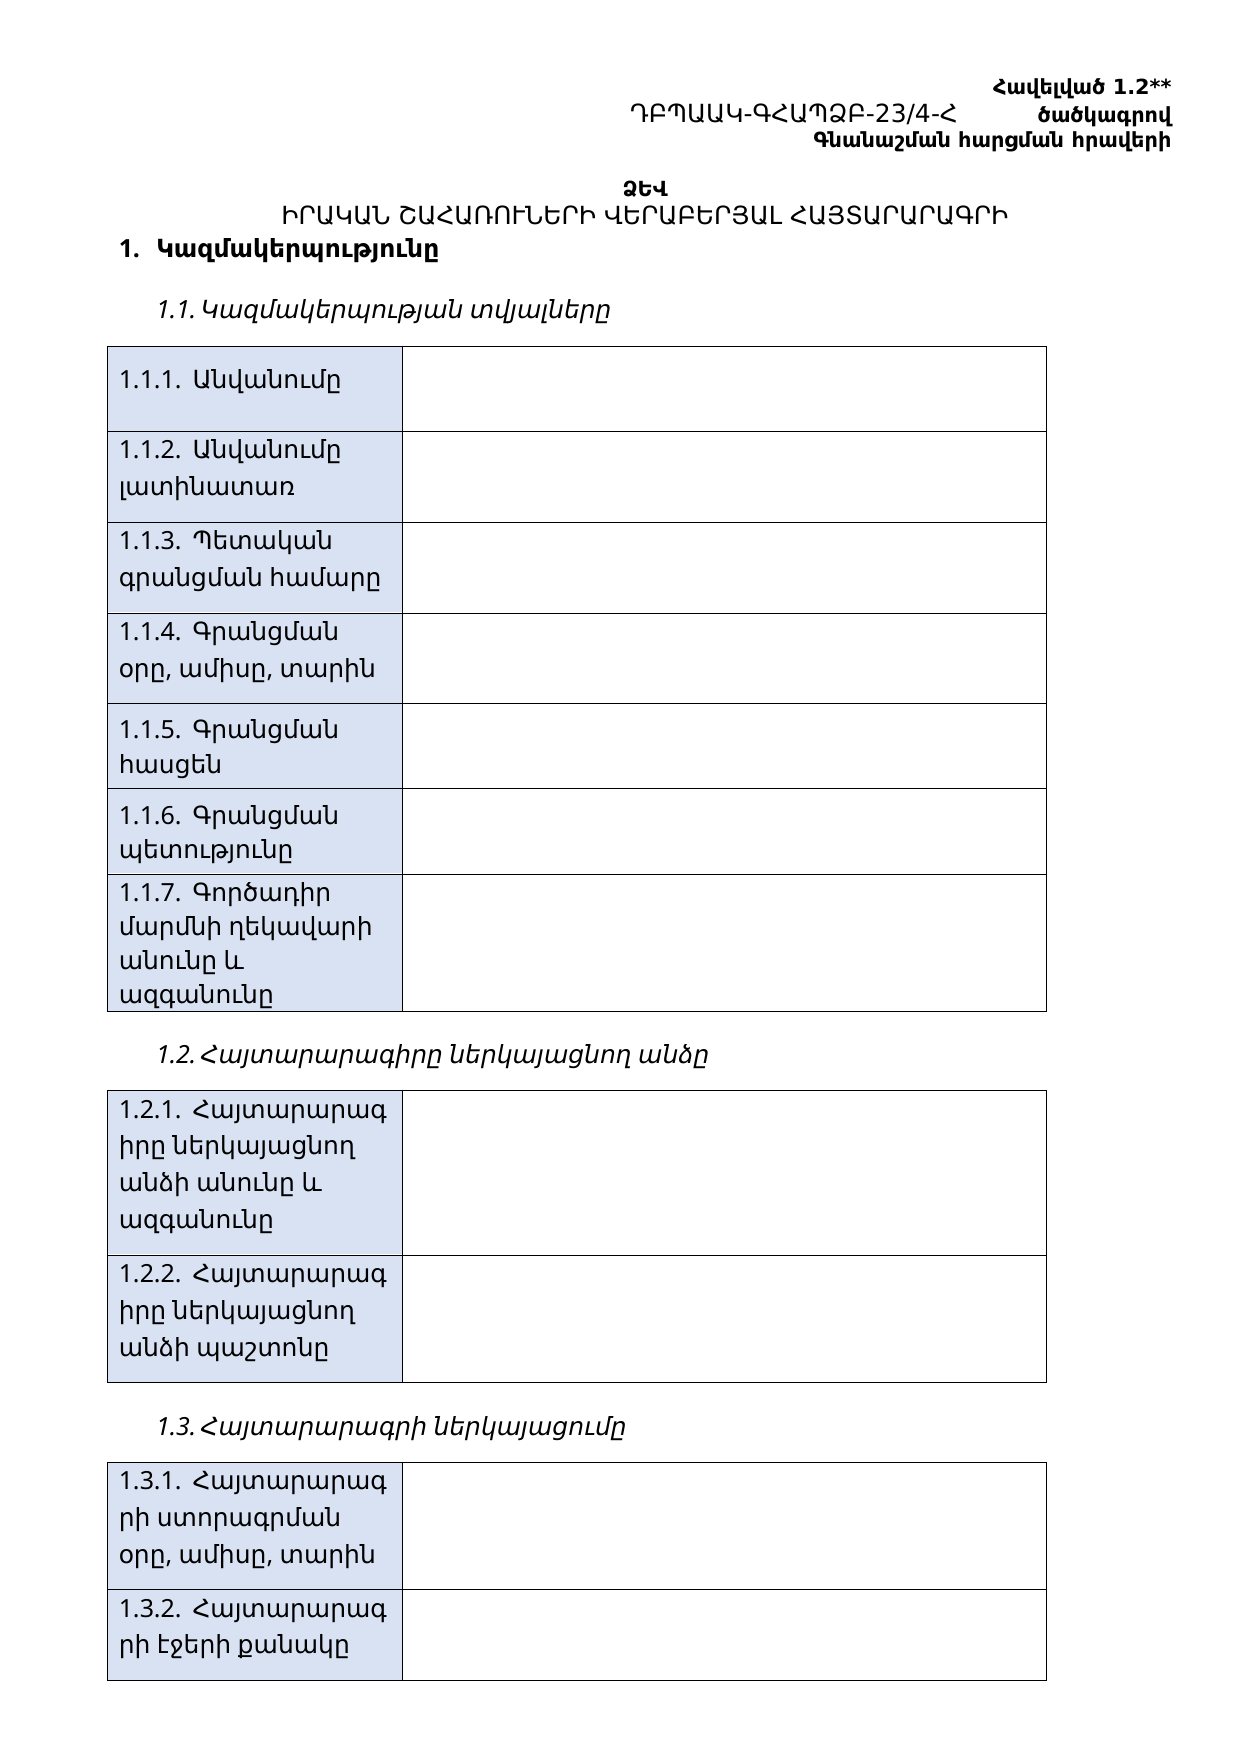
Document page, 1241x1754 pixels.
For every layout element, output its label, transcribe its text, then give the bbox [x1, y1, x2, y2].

table_cell [403, 1256, 1046, 1382]
subtitle Հավելված 1.2** [118, 75, 1171, 99]
list Կազմակերպության տվյալները [156, 292, 1171, 326]
table_header [403, 347, 1046, 431]
table_cell [403, 523, 1046, 612]
list Կազմակերպությունը [118, 230, 1171, 264]
table_cell [403, 875, 1046, 1011]
list Հայտարարագիրը ներկայացնող անձը [156, 1037, 1171, 1071]
table_cell Գրանցման հասցեն [108, 704, 402, 788]
text ԻՐԱԿԱՆ ՇԱՀԱՌՈՒՆԵՐԻ ՎԵՐԱԲԵՐՅԱԼ ՀԱՅՏԱՐԱՐԱԳՐԻ [118, 201, 1171, 230]
table_cell [403, 614, 1046, 703]
table_cell [403, 789, 1046, 873]
table_cell [403, 432, 1046, 522]
table_header Հայտարարագրի ստորագրման օրը, ամիսը, տարին [108, 1463, 402, 1589]
table_cell Հայտարարագիրը ներկայացնող անձի պաշտոնը [108, 1256, 402, 1382]
table_header [403, 1091, 1046, 1254]
table_cell [403, 704, 1046, 788]
text ՁԵՎ [118, 177, 1171, 201]
text Գնանաշման հարցման հրավերի [118, 128, 1171, 153]
list Հայտարարագրի ներկայացումը [156, 1408, 1171, 1442]
table_cell Պետական գրանցման համարը [108, 523, 402, 612]
table_header Անվանումը [108, 347, 402, 431]
table_cell Գրանցման պետությունը [108, 789, 402, 873]
table_cell Հայտարարագրի էջերի քանակը [108, 1590, 402, 1680]
text ԴԲՊԱԱԿ-ԳՀԱՊՁԲ-23/4-Հ ծածկագրով [118, 99, 1171, 128]
table_cell Գրանցման օրը, ամիսը, տարին [108, 614, 402, 703]
table_header [403, 1463, 1046, 1589]
table_cell Անվանումը լատինատառ [108, 432, 402, 522]
table_cell Գործադիր մարմնի ղեկավարի անունը և ազգանունը [108, 875, 402, 1011]
table_header Հայտարարագիրը ներկայացնող անձի անունը և ազգանունը [108, 1091, 402, 1254]
table_cell [403, 1590, 1046, 1680]
